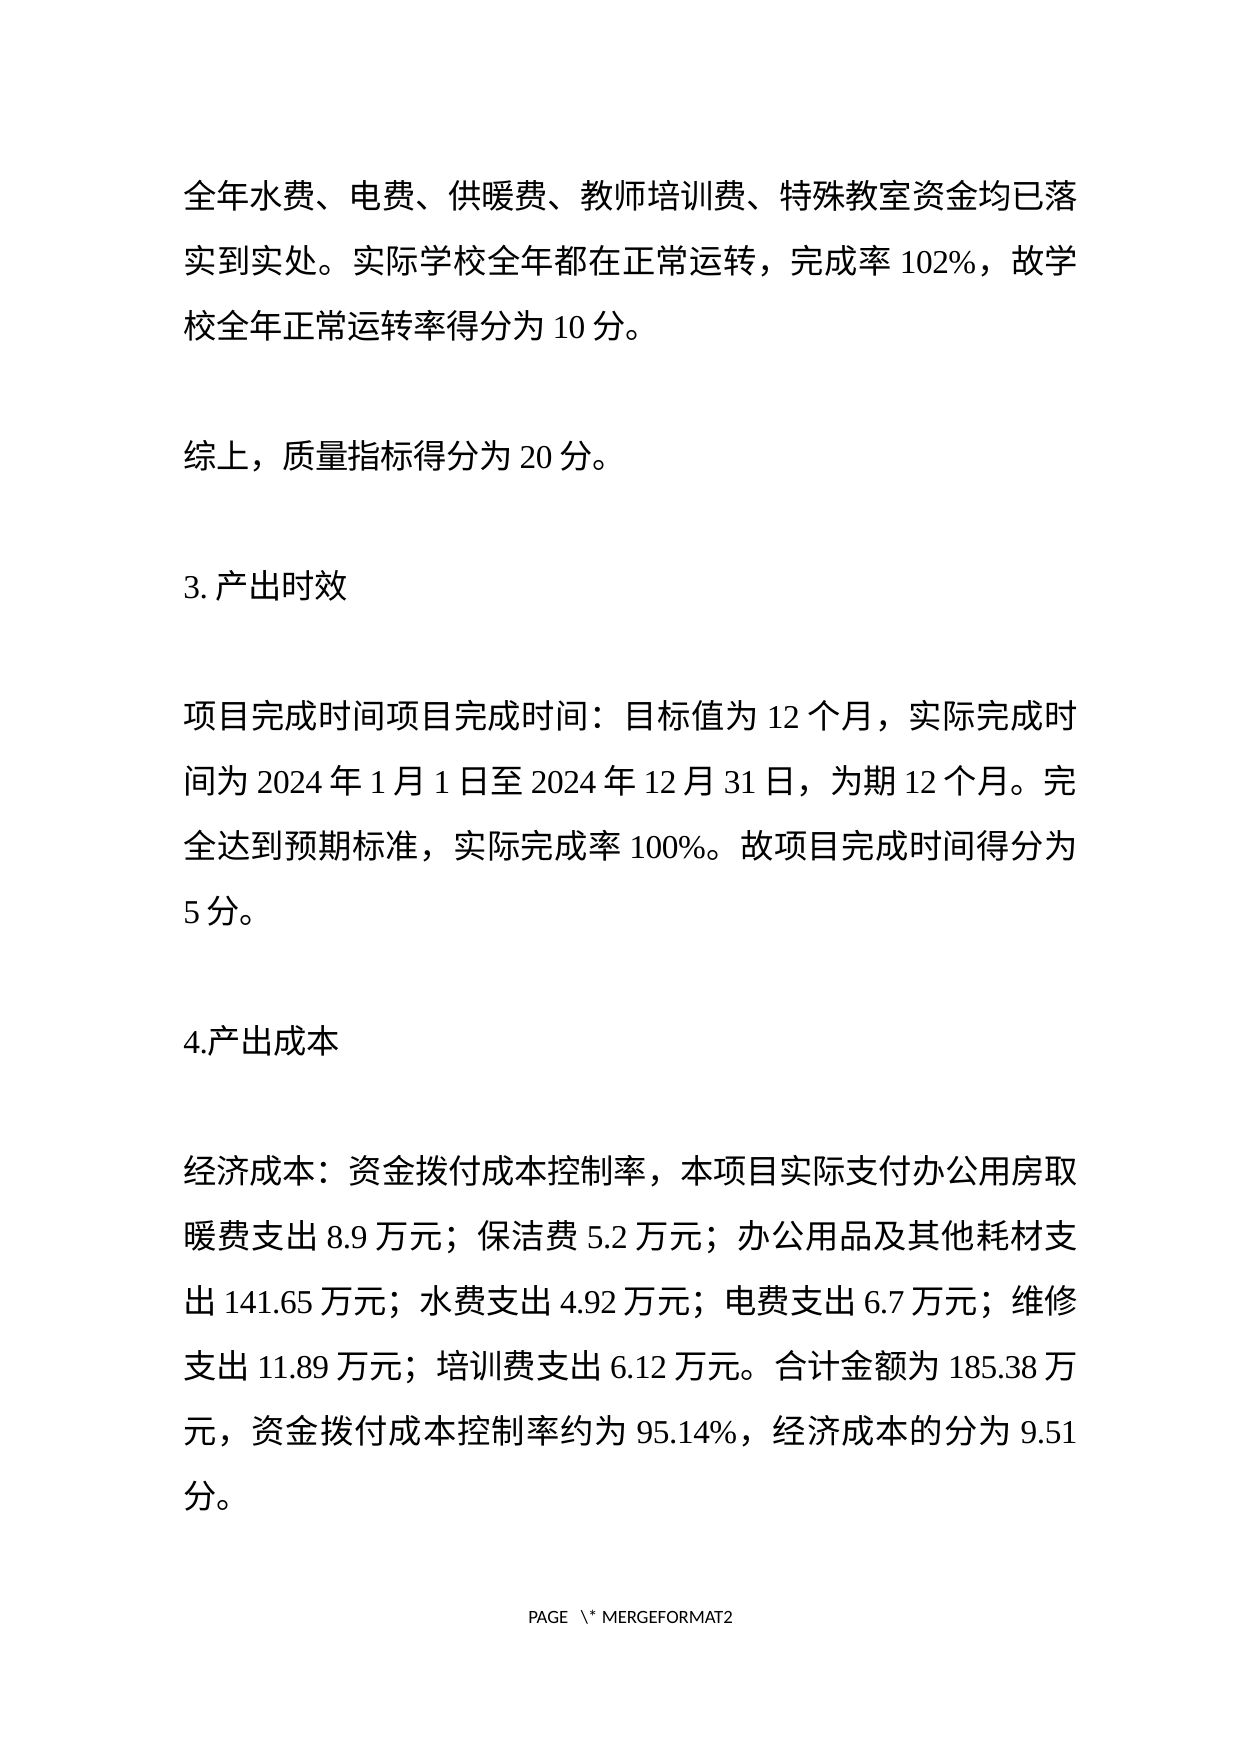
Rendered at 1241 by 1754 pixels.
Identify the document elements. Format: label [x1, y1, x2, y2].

text [183, 162, 1078, 1527]
